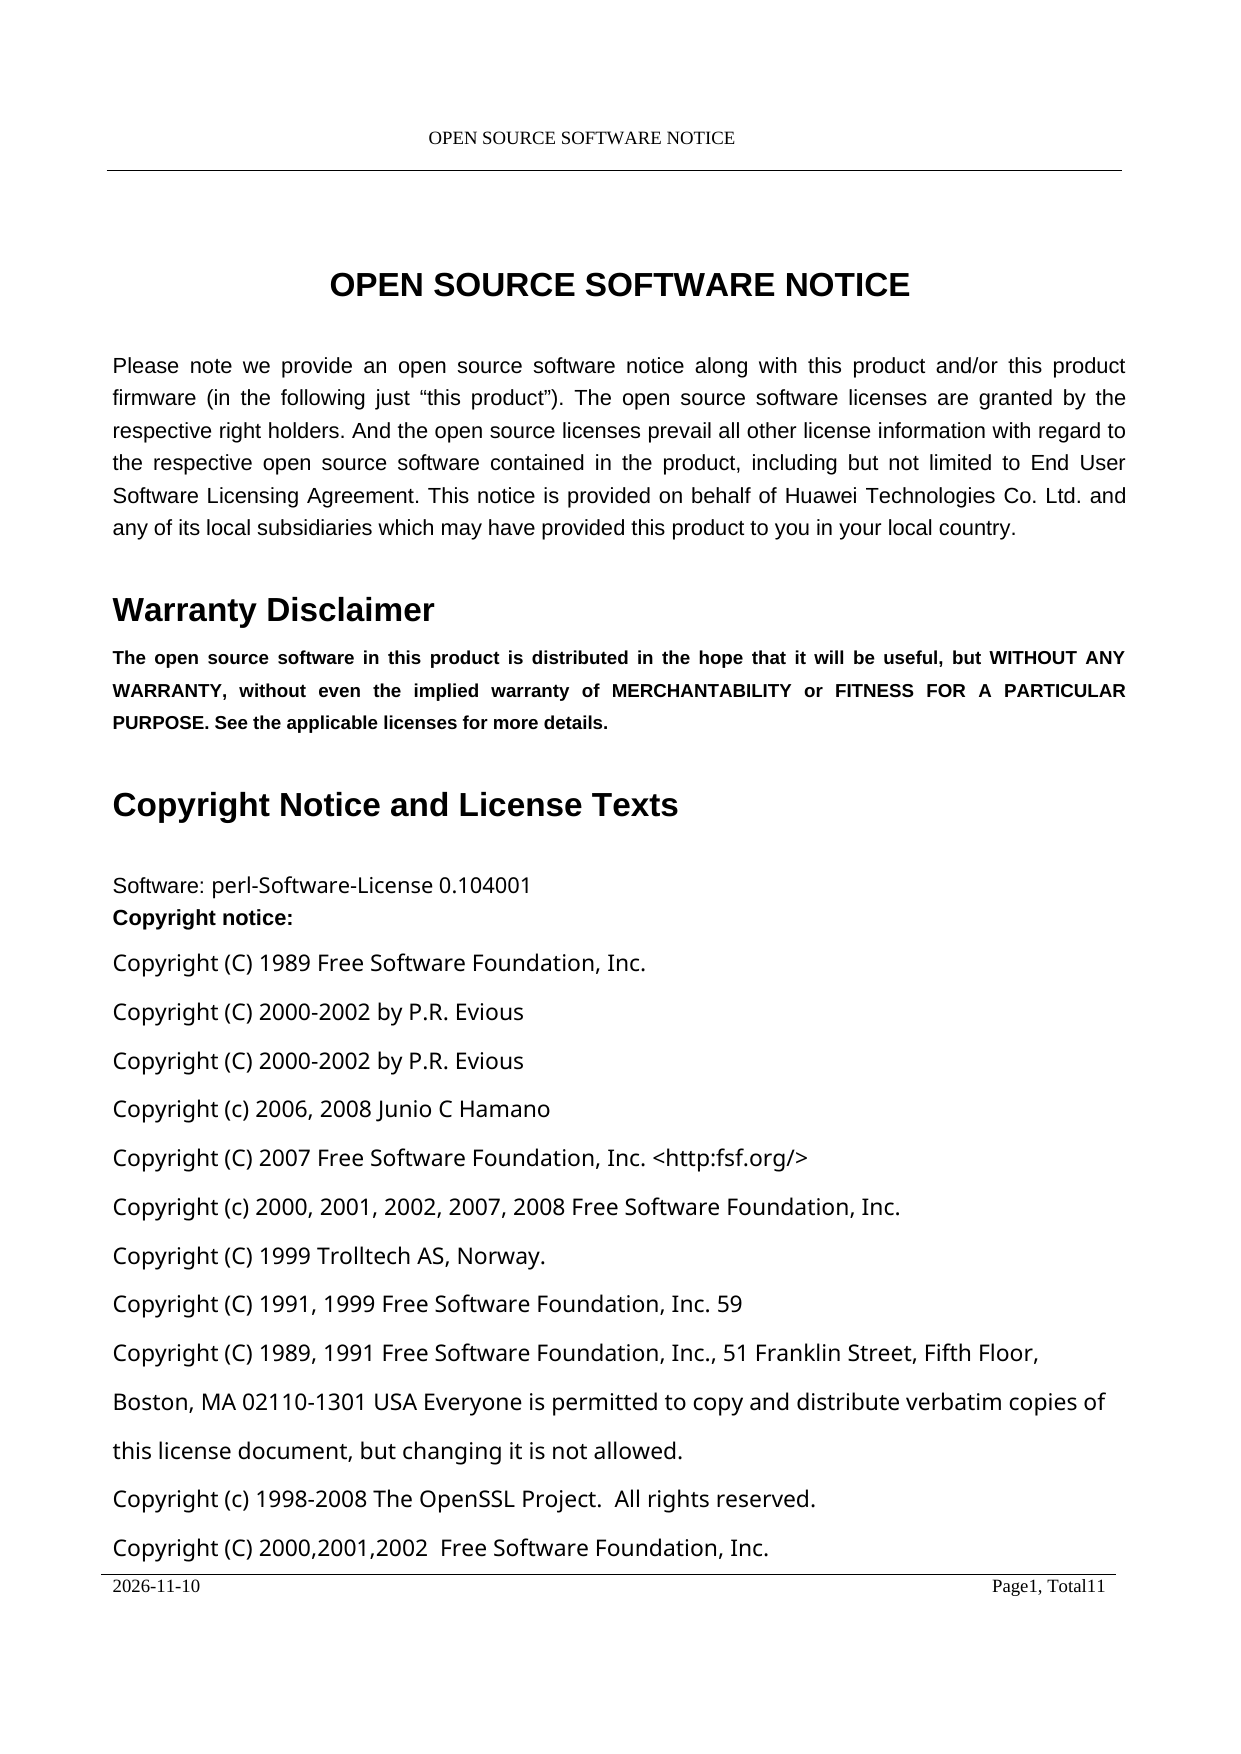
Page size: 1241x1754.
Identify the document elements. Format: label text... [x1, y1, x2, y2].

text The open source software in this product is distributed in the hope that it will be useful, but WITHOUT ANY WARRANTY, without even the implied warranty of MERCHANTABILITY or FITNESS FOR A PARTICULAR PURPOSE. See the applicable licenses for more details. [112, 641, 1128, 739]
text OPEN SOURCE SOFTWARE NOTICE [112, 251, 1128, 316]
text Copyright notice: [112, 901, 1128, 934]
text Copyright Notice and License Texts [112, 771, 1128, 836]
text Please note we provide an open source software notice along with this product and/or this product firmware (in the following just “this product”). The open source software licenses are granted by the respective right holders. And the open source licenses prevail all other license information with regard to the respective open source software contained in the product, including but not limited to End User Software Licensing Agreement. This notice is provided on behalf of Huawei Technologies Co. Ltd. and any of its local subsidiaries which may have provided this product to you in your local country. [112, 349, 1128, 544]
text Software: perl-Software-License 0.104001 [112, 869, 1128, 901]
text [112, 947, 1128, 1564]
text Warranty Disclaimer [112, 576, 1128, 641]
